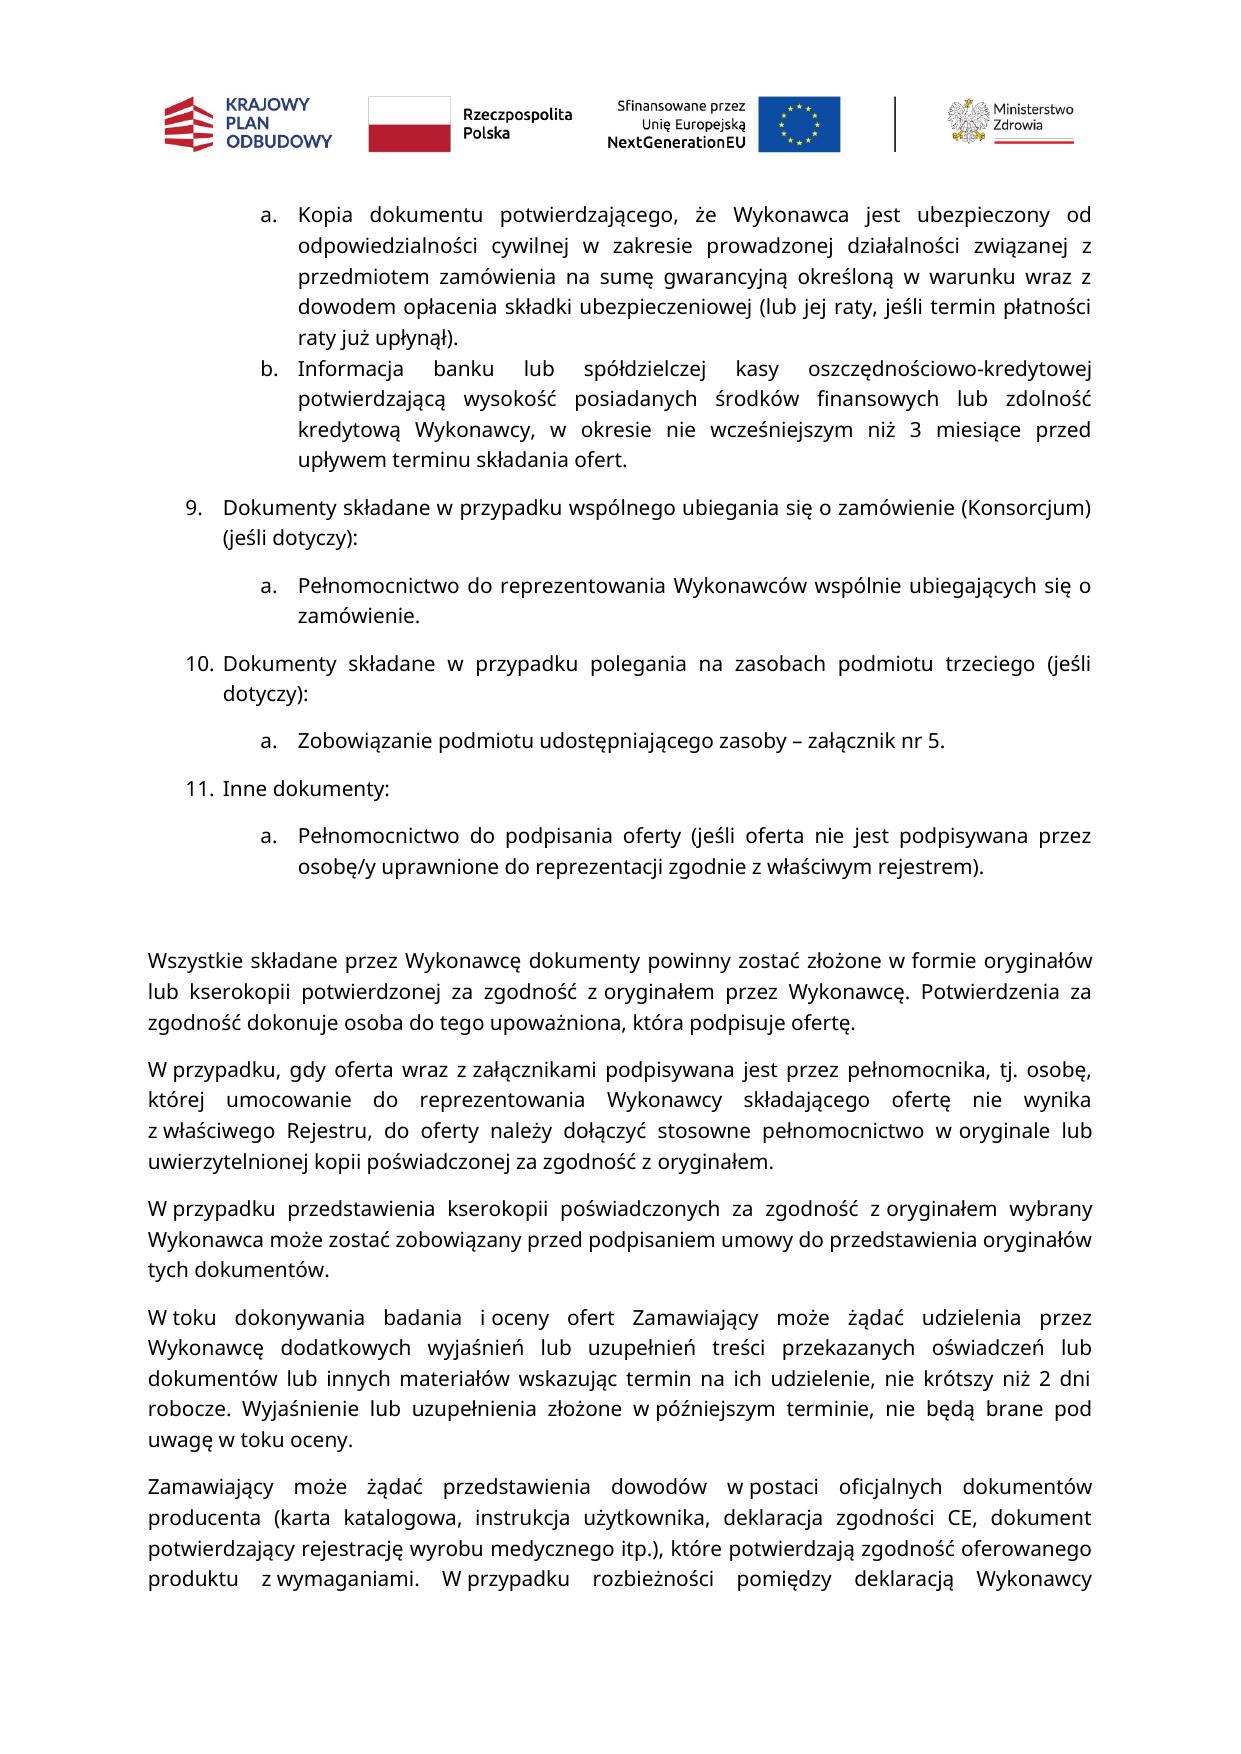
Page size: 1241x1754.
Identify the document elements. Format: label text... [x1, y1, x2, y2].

text Wszystkie składane przez Wykonawcę dokumenty powinny zostać złożone w formie oryginałów lub kserokopii potwierdzonej za zgodność z oryginałem przez Wykonawcę. Potwierdzenia za zgodność dokonuje osoba do tego upoważniona, która podpisuje ofertę. [148, 946, 1093, 1036]
text W przypadku, gdy oferta wraz z załącznikami podpisywana jest przez pełnomocnika, tj. osobę, której umocowanie do reprezentowania Wykonawcy składającego ofertę nie wynika z właściwego Rejestru, do oferty należy dołączyć stosowne pełnomocnictwo w oryginale lub uwierzytelnionej kopii poświadczonej za zgodność z oryginałem. [148, 1055, 1093, 1175]
list Pełnomocnictwo do reprezentowania Wykonawców wspólnie ubiegających się o zamówienie. [260, 571, 1093, 630]
list Inne dokumenty: [185, 774, 1093, 802]
list Pełnomocnictwo do podpisania oferty (jeśli oferta nie jest podpisywana przez osobę/y uprawnione do reprezentacji zgodnie z właściwym rejestrem). [260, 821, 1093, 880]
text W toku dokonywania badania i oceny ofert Zamawiający może żądać udzielenia przez Wykonawcę dodatkowych wyjaśnień lub uzupełnień treści przekazanych oświadczeń lub dokumentów lub innych materiałów wskazując termin na ich udzielenie, nie krótszy niż 2 dni robocze. Wyjaśnienie lub uzupełnienia złożone w późniejszym terminie, nie będą brane pod uwagę w toku oceny. [148, 1303, 1093, 1454]
text W przypadku przedstawienia kserokopii poświadczonych za zgodność z oryginałem wybrany Wykonawca może zostać zobowiązany przed podpisaniem umowy do przedstawienia oryginałów tych dokumentów. [148, 1194, 1093, 1284]
list Informacja banku lub spółdzielczej kasy oszczędnościowo-kredytowej potwierdzającą wysokość posiadanych środków finansowych lub zdolność kredytową Wykonawcy, w okresie nie wcześniejszym niż 3 miesiące przed upływem terminu składania ofert. [260, 354, 1093, 474]
list Dokumenty składane w przypadku polegania na zasobach podmiotu trzeciego (jeśli dotyczy): [185, 649, 1093, 708]
list Kopia dokumentu potwierdzającego, że Wykonawca jest ubezpieczony od odpowiedzialności cywilnej w zakresie prowadzonej działalności związanej z przedmiotem zamówienia na sumę gwarancyjną określoną w warunku wraz z dowodem opłacenia składki ubezpieczeniowej (lub jej raty, jeśli termin płatności raty już upłynął). [260, 201, 1093, 352]
list Zobowiązanie podmiotu udostępniającego zasoby – załącznik nr 5. [260, 727, 1093, 755]
picture [147, 73, 1093, 169]
list Dokumenty składane w przypadku wspólnego ubiegania się o zamówienie (Konsorcjum) (jeśli dotyczy): [185, 493, 1093, 552]
